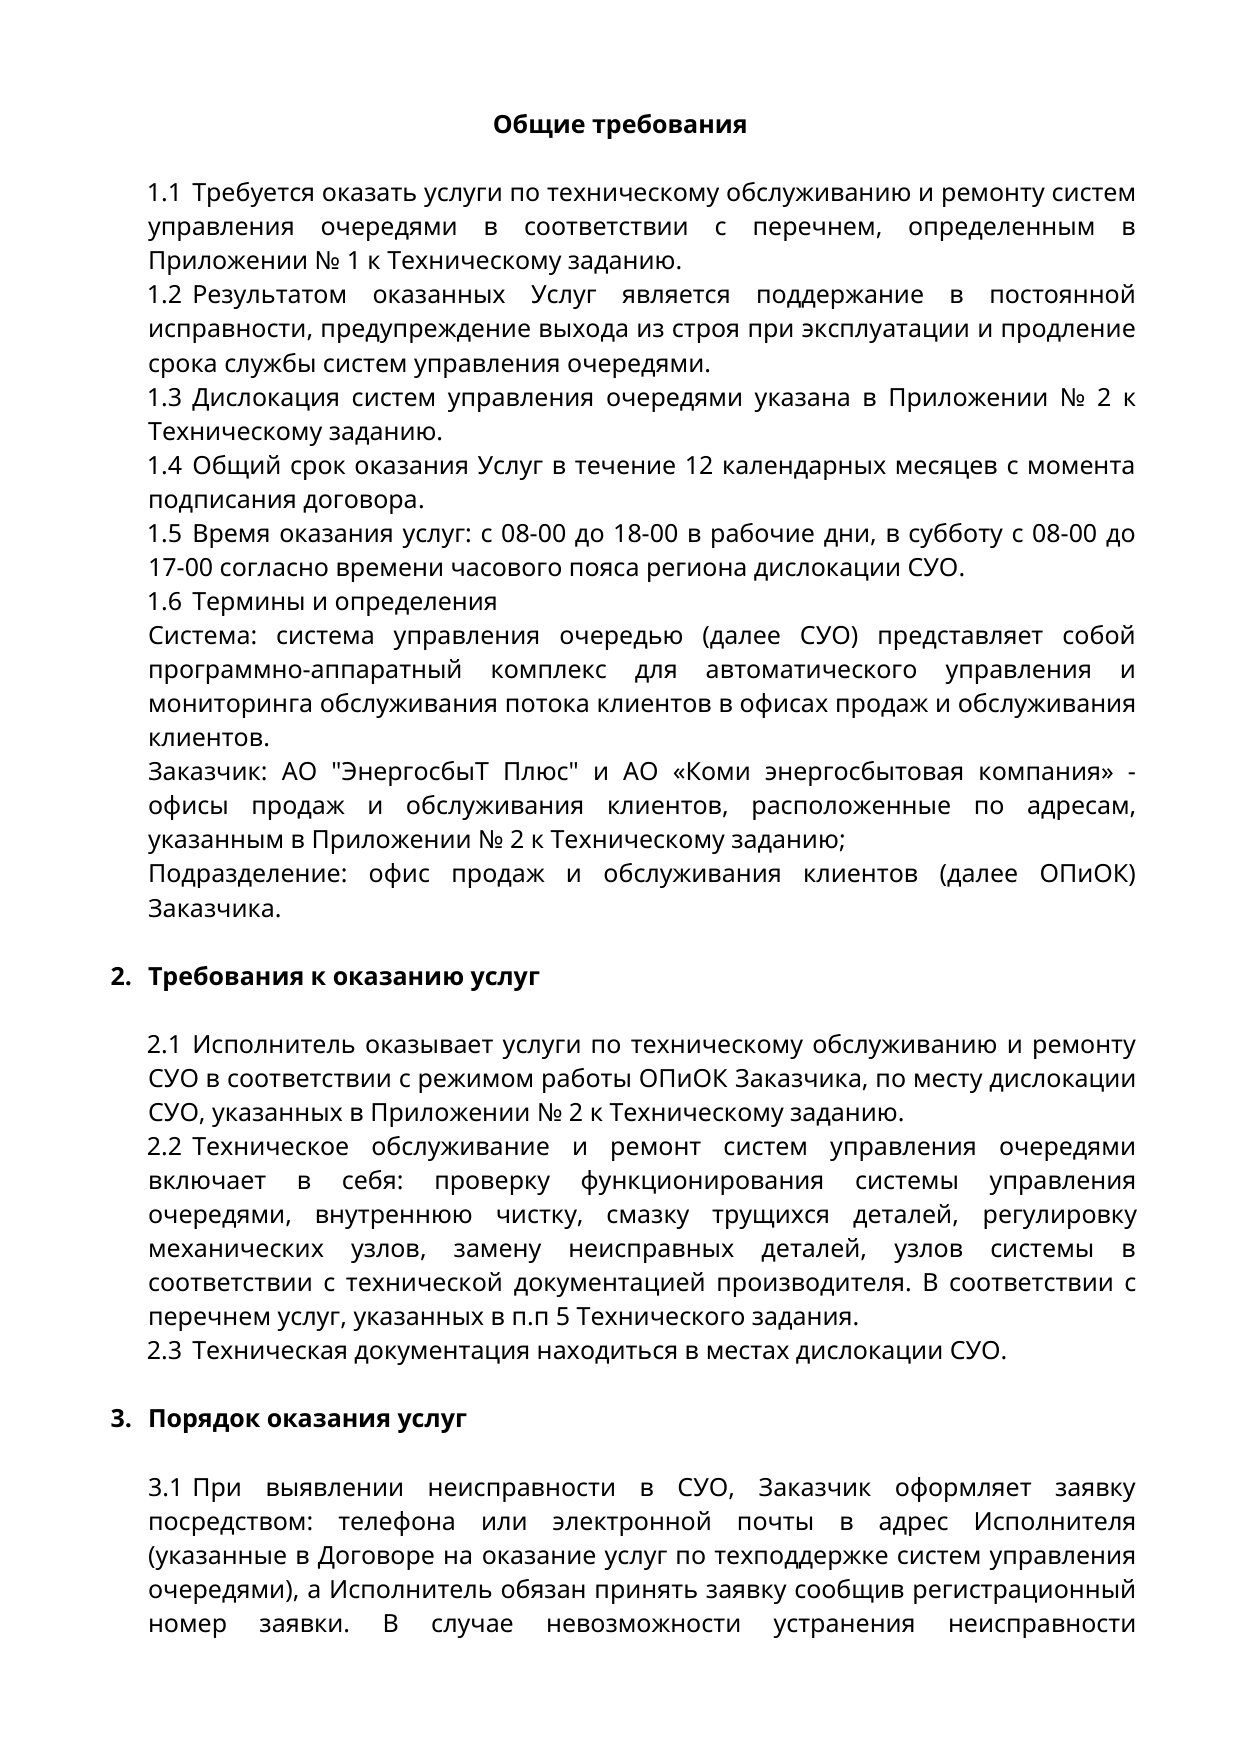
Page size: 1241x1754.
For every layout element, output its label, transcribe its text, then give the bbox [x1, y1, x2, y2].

list Исполнитель оказывает услуги по техническому обслуживанию и ремонту СУО в соответствии с режимом работы ОПиОК Заказчика, по месту дислокации СУО, указанных в Приложении № 2 к Техническому заданию. [147, 1026, 1137, 1129]
text Заказчик: АО "ЭнергосбыТ Плюс" и АО «Коми энергосбытовая компания» - офисы продаж и обслуживания клиентов, расположенные по адресам, указанным в Приложении № 2 к Техническому заданию; [148, 754, 1137, 856]
list Термины и определения [147, 584, 1137, 618]
list Требуется оказать услуги по техническому обслуживанию и ремонту систем управления очередями в соответствии с перечнем, определенным в Приложении № 1 к Техническому заданию. [147, 175, 1137, 277]
list Время оказания услуг: с 08-00 до 18-00 в рабочие дни, в субботу с 08-00 до 17-00 согласно времени часового пояса региона дислокации СУО. [147, 516, 1137, 584]
text г. Москва 2022.Общие требования [103, 107, 1137, 141]
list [148, 1469, 1137, 1639]
text Система: система управления очередью (далее СУО) представляет собой программно-аппаратный комплекс для автоматического управления и мониторинга обслуживания потока клиентов в офисах продаж и обслуживания клиентов. [148, 618, 1137, 754]
list Результатом оказанных Услуг является поддержание в постоянной исправности, предупреждение выхода из строя при эксплуатации и продление срока службы систем управления очередями. [147, 277, 1137, 379]
list Дислокация систем управления очередями указана в Приложении № 2 к Техническому заданию. [147, 379, 1137, 447]
text Подразделение: офис продаж и обслуживания клиентов (далее ОПиОК) Заказчика. [148, 856, 1137, 924]
list Техническое обслуживание и ремонт систем управления очередями включает в себя: проверку функционирования системы управления очередями, внутреннюю чистку, смазку трущихся деталей, регулировку механических узлов, замену неисправных деталей, узлов системы в соответствии с технической документацией производителя. В соответствии с перечнем услуг, указанных в п.п 5 Технического задания. [147, 1129, 1137, 1333]
list Порядок оказания услуг [110, 1401, 1137, 1435]
list Требования к оказанию услуг [110, 958, 1137, 992]
list Техническая документация находиться в местах дислокации СУО. [147, 1333, 1137, 1367]
list Общий срок оказания Услуг в течение 12 календарных месяцев с момента подписания договора. [147, 447, 1137, 516]
